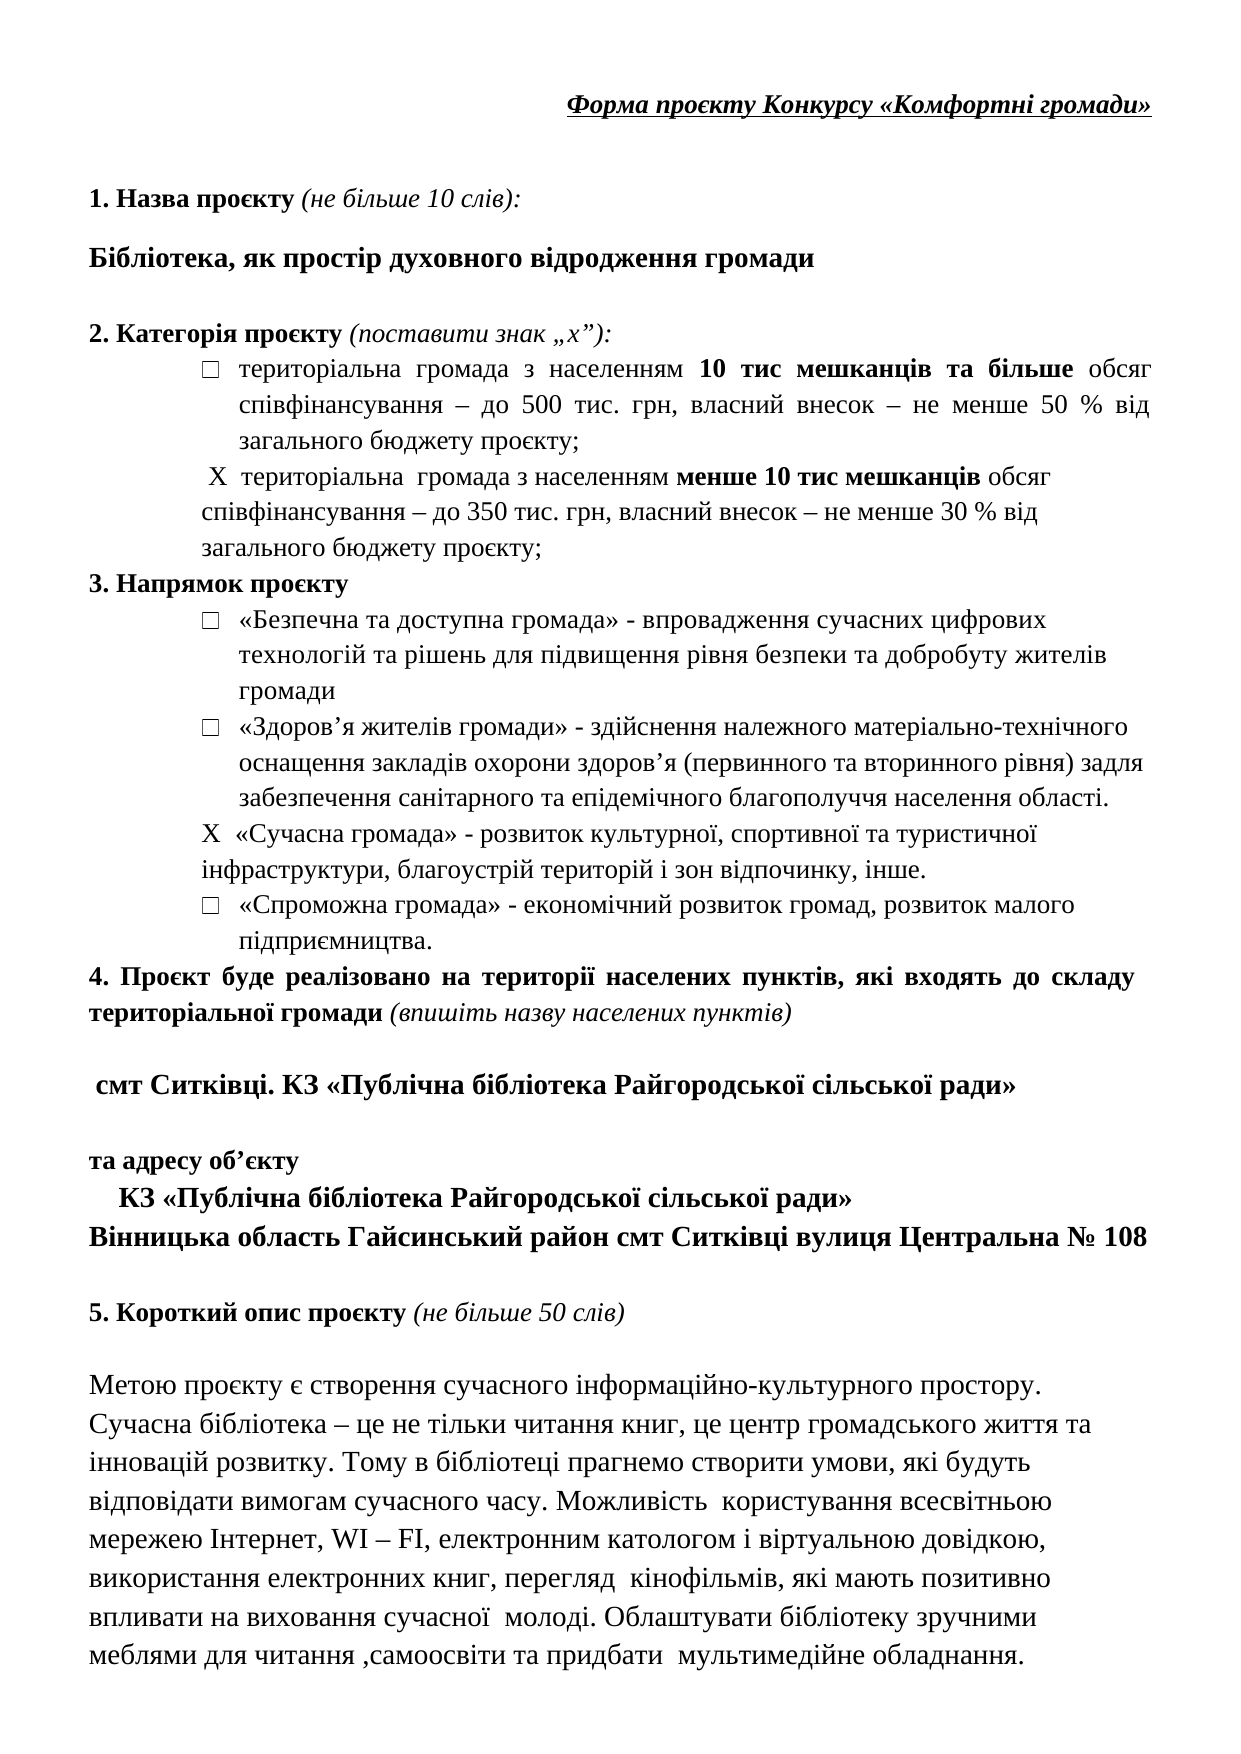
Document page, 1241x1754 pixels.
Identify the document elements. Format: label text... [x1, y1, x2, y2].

text Вінницька область Гайсинський район смт Ситківці вулиця Центральна № 108 [89, 1219, 1152, 1252]
text Х територіальна громада з населенням менше 10 тис мешканців обсяг співфінансування – до 350 тис. грн, власний внесок – не менше 30 % від загального бюджету проєкту; [201, 460, 1152, 562]
text смт Ситківці. КЗ «Публічна бібліотека Райгородської сільської ради» [89, 1067, 1152, 1101]
list територіальна громада з населенням 10 тис мешканців та більше обсяг співфінансування – до 500 тис. грн, власний внесок – не менше 50 % від загального бюджету проєкту; [201, 353, 1152, 455]
text 3. Напрямок проєкту [89, 567, 1152, 598]
text 2. Категорія проєкту (поставити знак „x”): [89, 317, 1152, 348]
text Бібліотека, як простір духовного відродження громади [89, 240, 1152, 273]
text Метою проєкту є створення сучасного інформаційно-культурного простору. [89, 1367, 1152, 1401]
text х «Сучасна громада» - розвиток культурної, спортивної та туристичної інфраструктури, благоустрій територій і зон відпочинку, інше. [201, 817, 1152, 884]
text та адресу об’єкту КЗ «Публічна бібліотека Райгородської сільської ради» [89, 1144, 1152, 1214]
list «Спроможна громада» - економічний розвиток громад, розвиток малого підприємництва. [201, 888, 1152, 955]
text 1. Назва проєкту (не більше 10 слів): [89, 182, 1152, 213]
list «Безпечна та доступна громада» - впровадження сучасних цифрових технологій та рішень для підвищення рівня безпеки та добробуту жителів громади [201, 603, 1152, 705]
text 4. Проєкт буде реалізовано на території населених пунктів, які входять до складу територіальної громади (впишіть назву населених пунктів) [89, 960, 1137, 1027]
text Форма проєкту Конкурсу «Комфортні громади» [89, 89, 1152, 120]
list «Здоров’я жителів громади» - здійснення належного матеріально-технічного оснащення закладів охорони здоров’я (первинного та вторинного рівня) задля забезпечення санітарного та епідемічного благополуччя населення області. [201, 710, 1152, 812]
text 5. Короткий опис проєкту (не більше 50 слів) [89, 1296, 1152, 1327]
text Сучасна бібліотека – це не тільки читання книг, це центр громадського життя та інновацій розвитку. Тому в бібліотеці прагнемо створити умови, які будуть відповідати вимогам сучасного часу. Можливість користування всесвітньою мережею Інтернет, WI – FI, електронним катологом і віртуальною довідкою, використання електронних книг, перегляд кінофільмів, які мають позитивно впливати на виховання сучасної молоді. Облаштувати бібліотеку зручними меблями для читання ,самоосвіти та придбати мультимедійне обладнання. [89, 1406, 1152, 1671]
